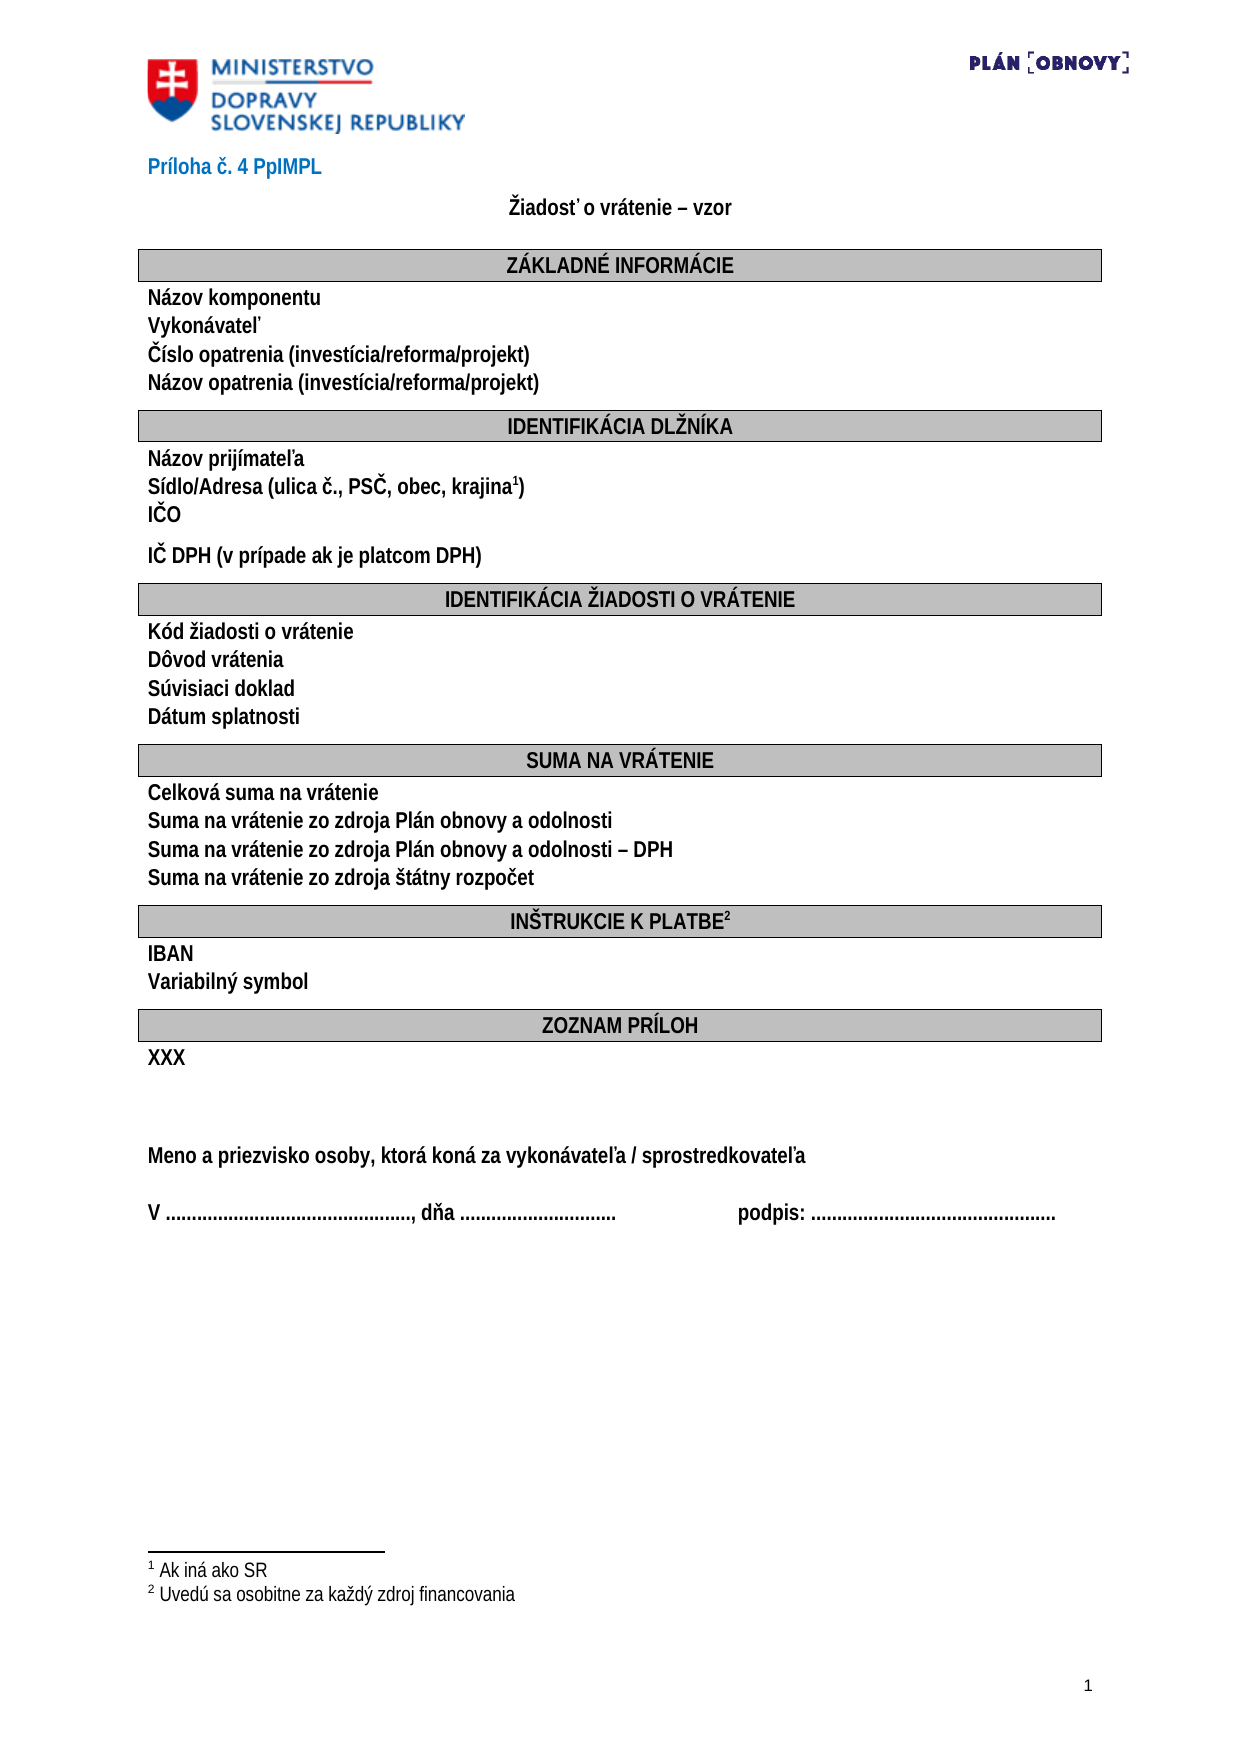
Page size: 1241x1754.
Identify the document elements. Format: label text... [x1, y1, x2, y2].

text Názov prijímateľa [148, 444, 1092, 471]
text SUMA NA VRÁTENIE [139, 745, 1101, 776]
text Suma na vrátenie zo zdroja Plán obnovy a odolnosti – DPH [148, 836, 1092, 862]
text Kód žiadosti o vrátenie [148, 618, 1092, 644]
text Identifikácia dlžníka [139, 411, 1101, 441]
text Názov opatrenia (investícia/reforma/projekt) [148, 369, 1092, 395]
text Meno a priezvisko osoby, ktorá koná za vykonávateľa / sprostredkovateľa [148, 1142, 1092, 1168]
text IBAN [148, 940, 1092, 966]
text Inštrukcie k platbe [139, 906, 1101, 937]
text V ..............................................., dňa .............................. podpis: ............................................... [148, 1199, 1092, 1225]
text IČ DPH (v prípade ak je platcom DPH) [148, 542, 1092, 569]
text Zoznam príloh [139, 1010, 1101, 1041]
picture [958, 27, 1139, 97]
text Číslo opatrenia (investícia/reforma/projekt) [148, 341, 1092, 367]
text Sídlo/Adresa (ulica č., PSČ, obec, krajina) [148, 473, 1092, 499]
text Názov komponentu [148, 284, 1092, 310]
text XXX [148, 1044, 1092, 1070]
text Žiadosť o vrátenie – vzor [148, 194, 1092, 221]
text Dátum splatnosti [148, 703, 1092, 730]
text Suma na vrátenie zo zdroja Plán obnovy a odolnosti [148, 807, 1092, 834]
text Súvisiaci doklad [148, 675, 1092, 701]
text Suma na vrátenie zo zdroja štátny rozpočet [148, 864, 1092, 891]
text Príloha č. 4 PpIMPL [148, 153, 1092, 179]
text IČO [148, 501, 1092, 528]
text Vykonávateľ [148, 312, 1092, 338]
text Základné informácie [139, 250, 1101, 281]
text Celková suma na vrátenie [148, 779, 1092, 805]
text Dôvod vrátenia [148, 646, 1092, 673]
picture [147, 59, 465, 134]
text Identifikácia žiadosti o vrátenie [139, 584, 1101, 615]
text Variabilný symbol [148, 968, 1092, 995]
